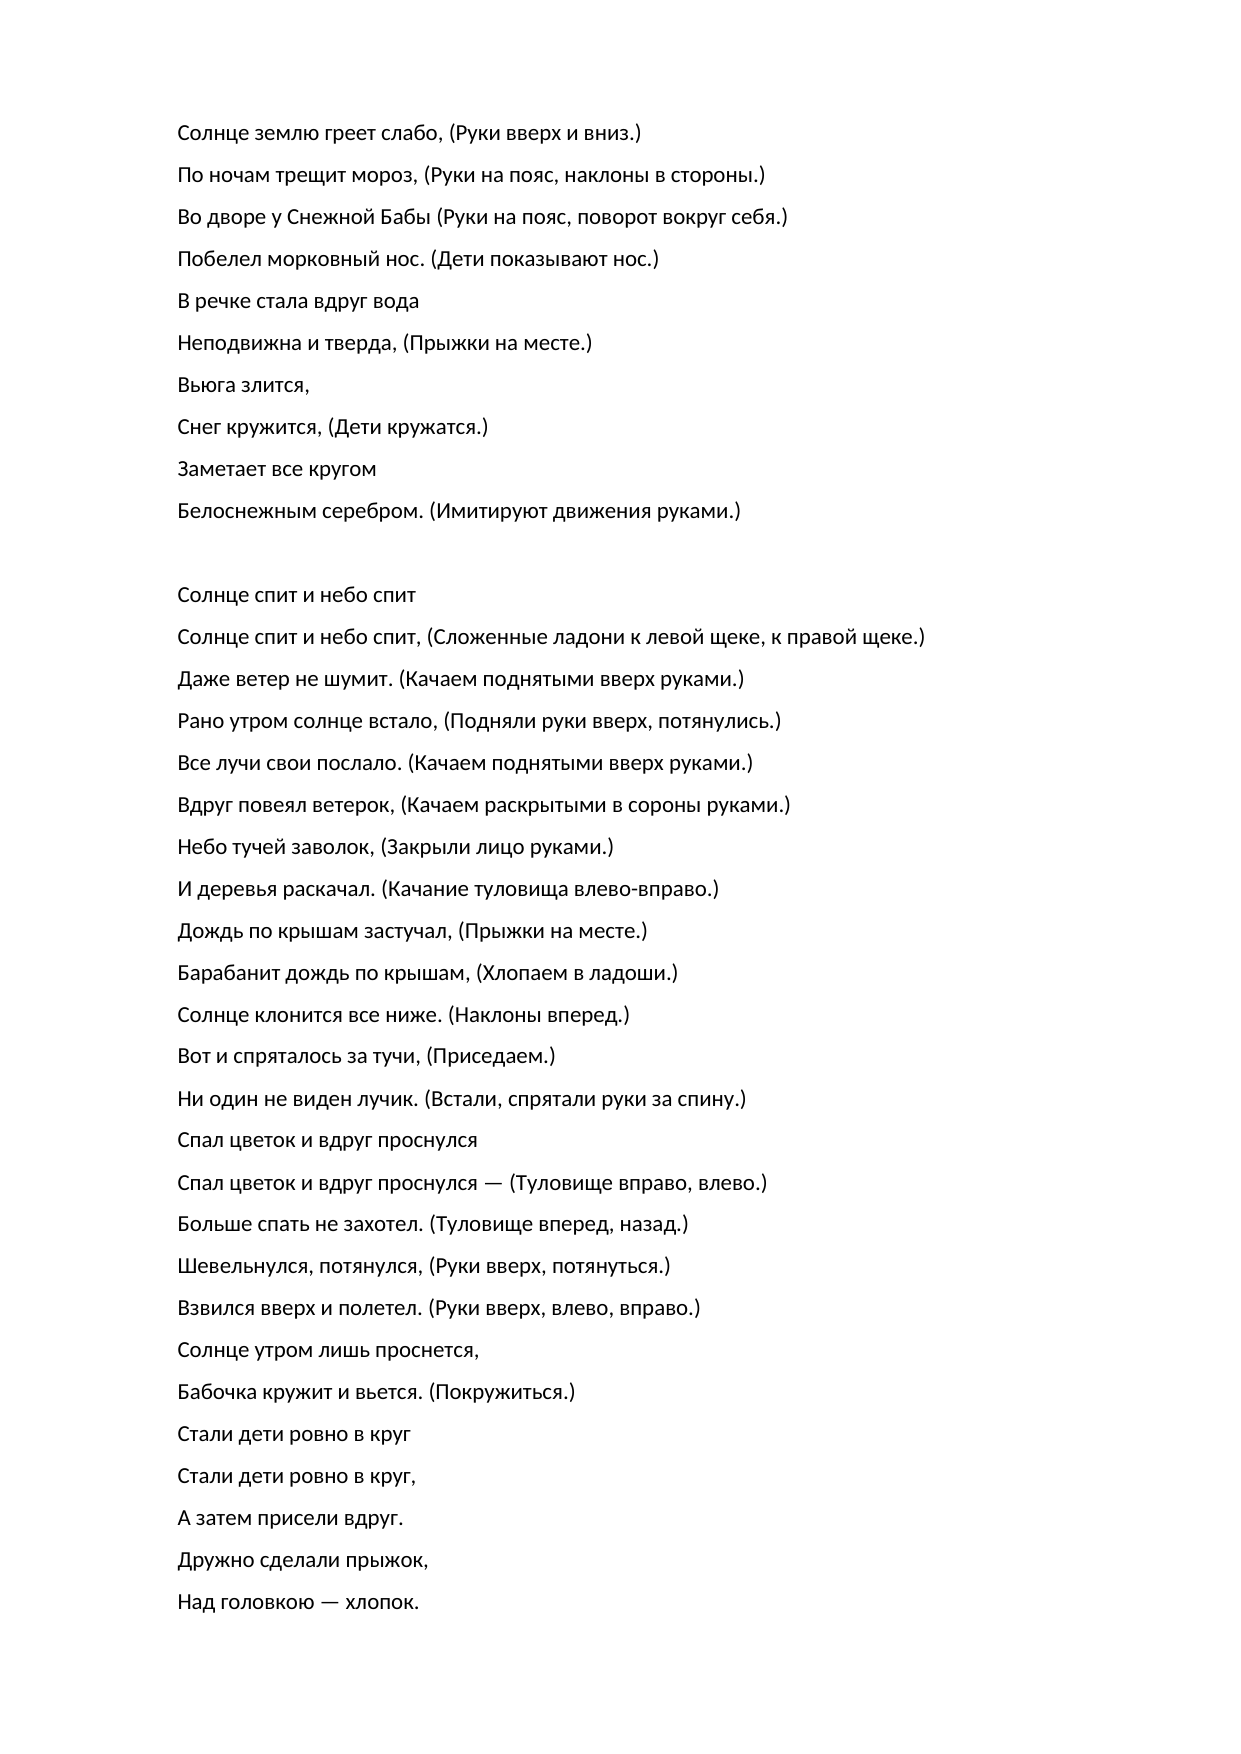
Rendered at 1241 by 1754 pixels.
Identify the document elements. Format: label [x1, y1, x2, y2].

text [177, 118, 1152, 1615]
